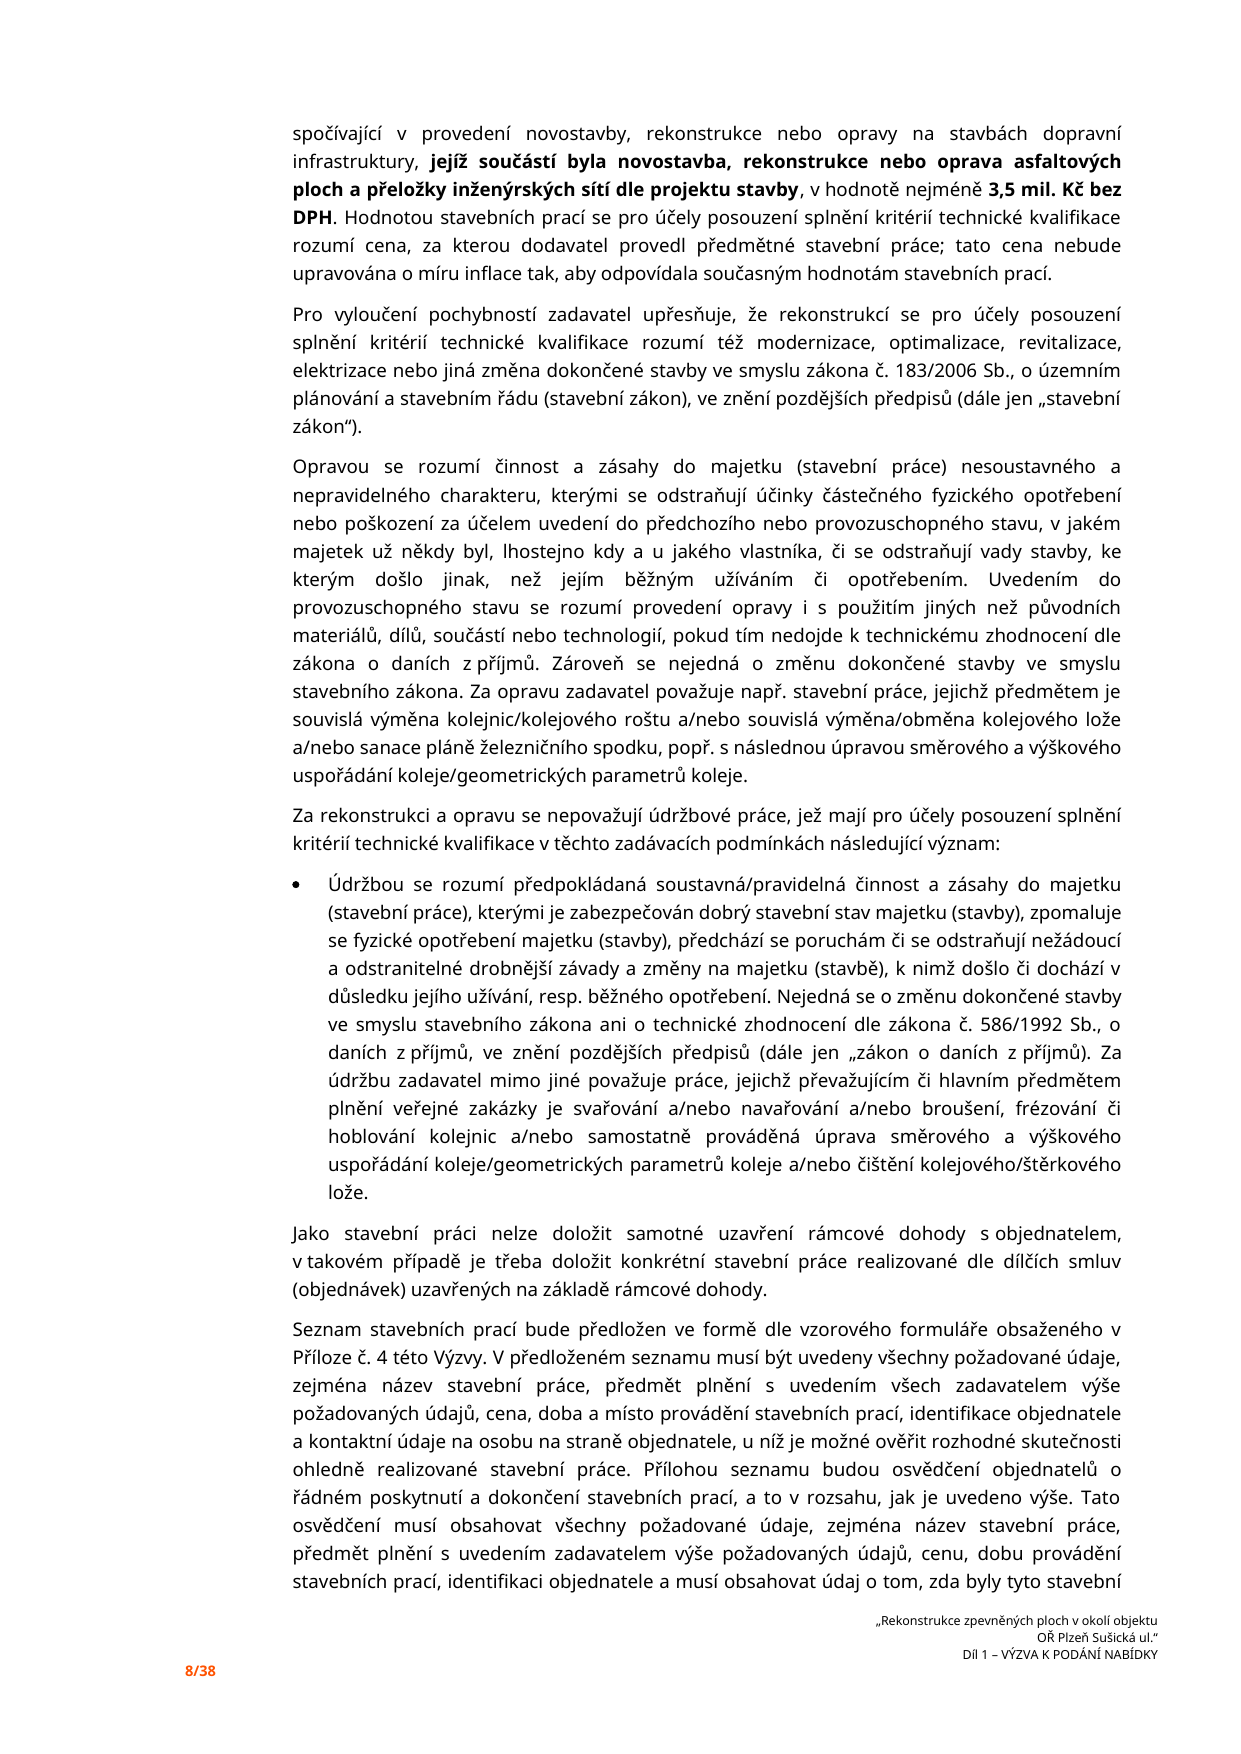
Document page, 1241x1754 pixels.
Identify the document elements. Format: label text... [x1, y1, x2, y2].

text Údržbou se rozumí předpokládaná soustavná/pravidelná činnost a zásahy do majetku (stavební práce), kterými je zabezpečován dobrý stavební stav majetku (stavby), zpomaluje se fyzické opotřebení majetku (stavby), předchází se poruchám či se odstraňují nežádoucí a odstranitelné drobnější závady a změny na majetku (stavbě), k nimž došlo či dochází v důsledku jejího užívání, resp. běžného opotřebení. Nejedná se o změnu dokončené stavby ve smyslu stavebního zákona ani o technické zhodnocení dle zákona č. 586/1992 Sb., o daních z příjmů, ve znění pozdějších předpisů (dále jen „zákon o daních z příjmů). Za údržbu zadavatel mimo jiné považuje práce, jejichž převažujícím či hlavním předmětem plnění veřejné zakázky je svařování a/nebo navařování a/nebo broušení, frézování či hoblování kolejnic a/nebo samostatně prováděná úprava směrového a výškového uspořádání koleje/geometrických parametrů koleje a/nebo čištění kolejového/štěrkového lože. [292, 871, 1122, 1205]
text Pro vyloučení pochybností zadavatel upřesňuje, že rekonstrukcí se pro účely posouzení splnění kritérií technické kvalifikace rozumí též modernizace, optimalizace, revitalizace, elektrizace nebo jiná změna dokončené stavby ve smyslu zákona č. 183/2006 Sb., o územním plánování a stavebním řádu (stavební zákon), ve znění pozdějších předpisů (dále jen „stavební zákon“). [292, 301, 1122, 439]
text Za rekonstrukci a opravu se nepovažují údržbové práce, jež mají pro účely posouzení splnění kritérií technické kvalifikace v těchto zadávacích podmínkách následující význam: [292, 803, 1122, 856]
list Opravou se rozumí činnost a zásahy do majetku (stavební práce) nesoustavného a nepravidelného charakteru, kterými se odstraňují účinky částečného fyzického opotřebení nebo poškození za účelem uvedení do předchozího nebo provozuschopného stavu, v jakém majetek už někdy byl, lhostejno kdy a u jakého vlastníka, či se odstraňují vady stavby, ke kterým došlo jinak, než jejím běžným užíváním či opotřebením. Uvedením do provozuschopného stavu se rozumí provedení opravy i s použitím jiných než původních materiálů, dílů, součástí nebo technologií, pokud tím nedojde k technickému zhodnocení dle zákona o daních z příjmů. Zároveň se nejedná o změnu dokončené stavby ve smyslu stavebního zákona. Za opravu zadavatel považuje např. stavební práce, jejichž předmětem je souvislá výměna kolejnic/kolejového roštu a/nebo souvislá výměna/obměna kolejového lože a/nebo sanace pláně železničního spodku, popř. s následnou úpravou směrového a výškového uspořádání koleje/geometrických parametrů koleje. [292, 454, 1122, 788]
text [292, 1316, 1122, 1594]
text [292, 121, 1122, 286]
text Jako stavební práci nelze doložit samotné uzavření rámcové dohody s objednatelem, v takovém případě je třeba doložit konkrétní stavební práce realizované dle dílčích smluv (objednávek) uzavřených na základě rámcové dohody. [292, 1220, 1122, 1301]
